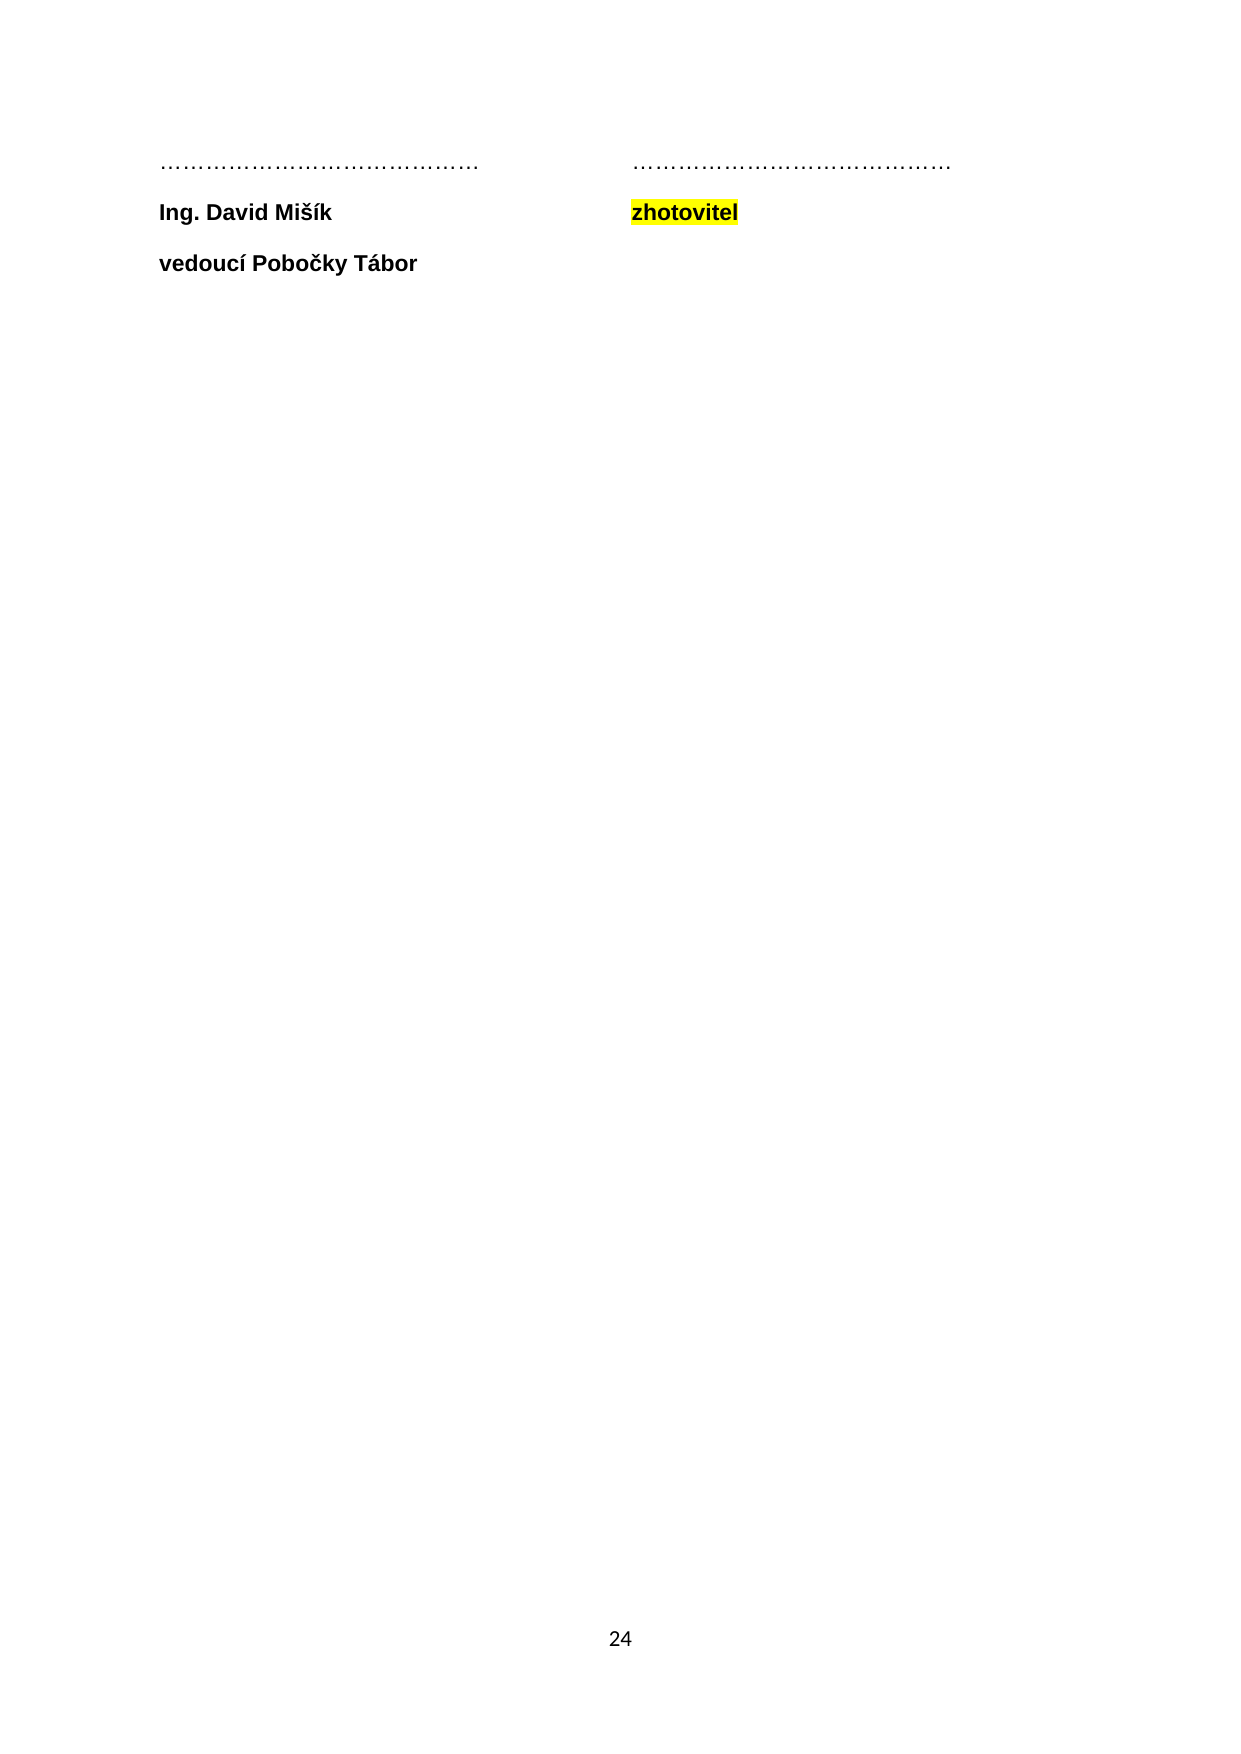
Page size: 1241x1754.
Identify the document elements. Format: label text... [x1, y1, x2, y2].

table_cell …………………………………… [148, 148, 620, 199]
table_cell zhotovitel [620, 199, 1093, 301]
table_cell …………………………………… [620, 148, 1093, 199]
table_cell Ing. David Mišík vedoucí Pobočky Tábor [148, 199, 620, 301]
